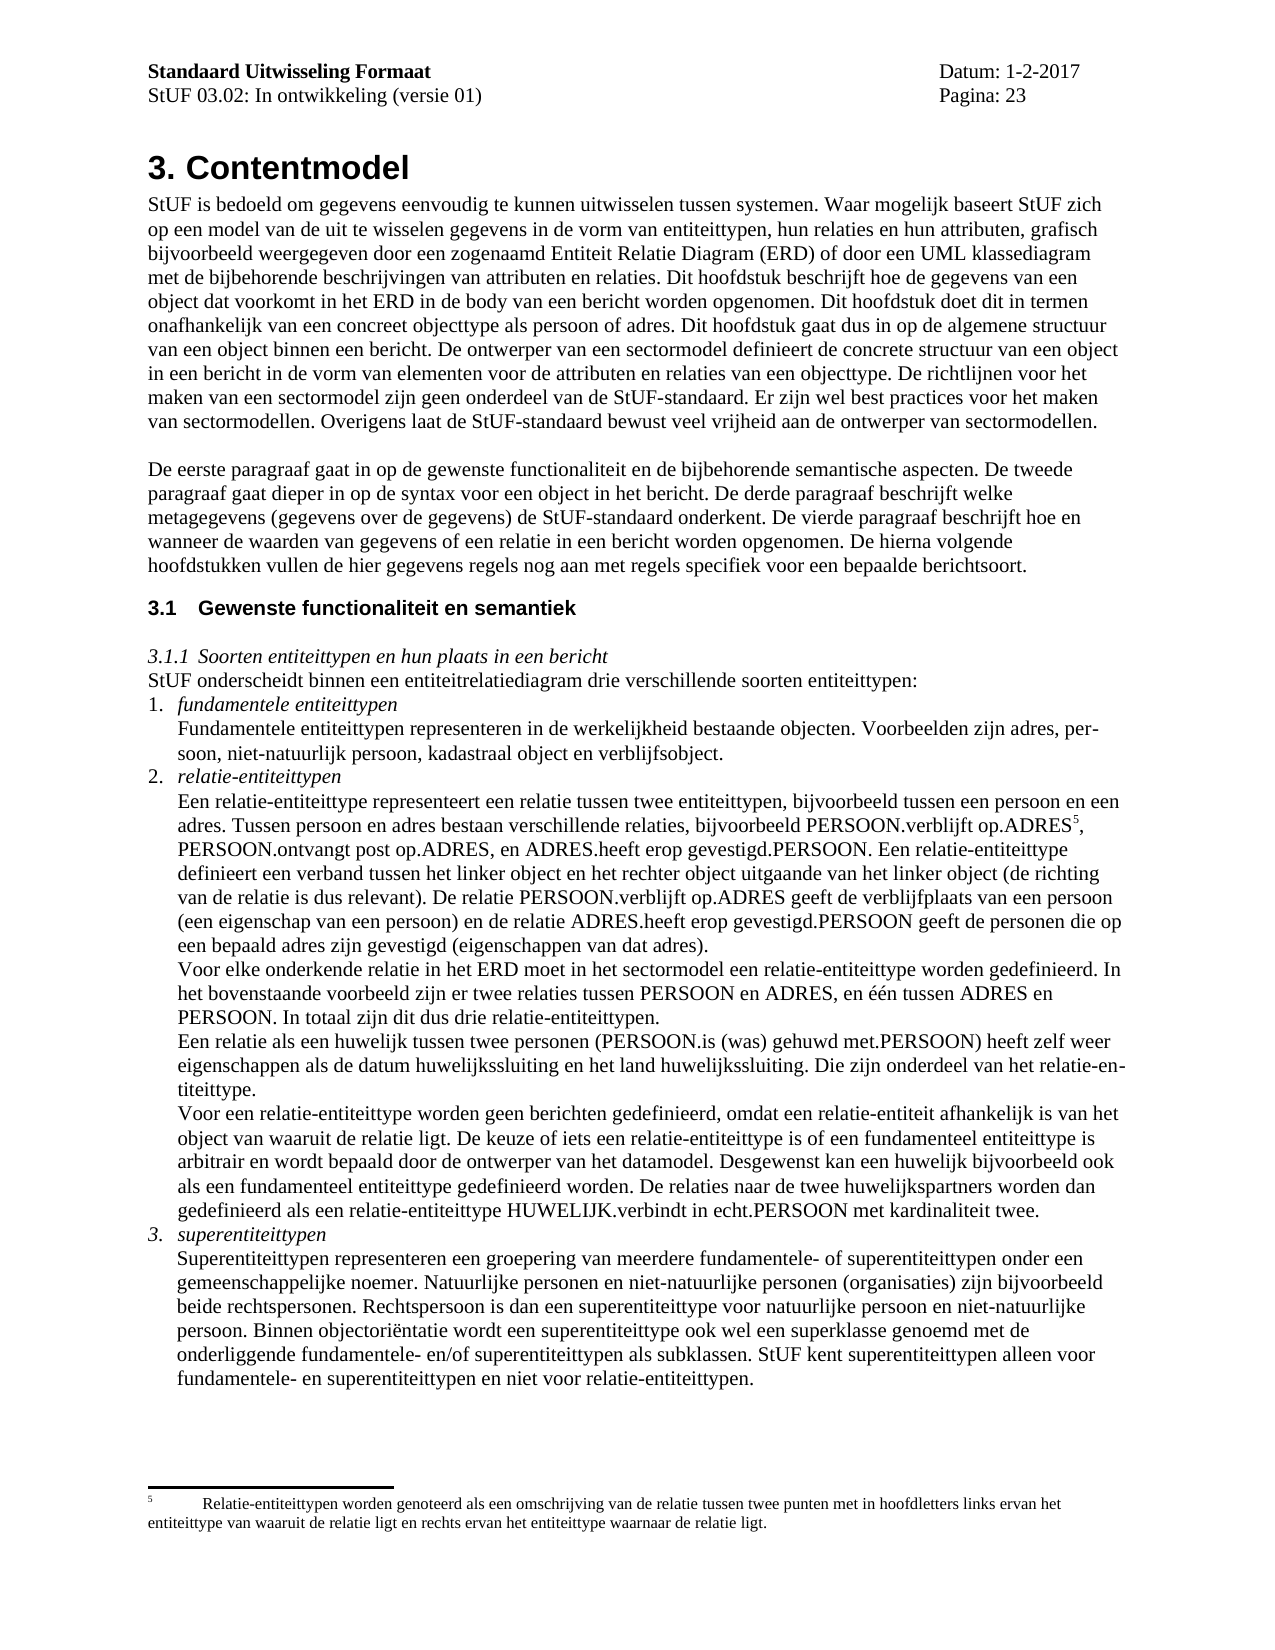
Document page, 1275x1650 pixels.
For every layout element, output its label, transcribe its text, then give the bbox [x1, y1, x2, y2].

text De eerste paragraaf gaat in op de gewenste functionaliteit en de bijbehorende semantische aspecten. De tweede paragraaf gaat dieper in op de syntax voor een object in het bericht. De derde paragraaf beschrijft welke metagegevens (gegevens over de gegevens) de StUF-standaard onderkent. De vierde paragraaf beschrijft hoe en wanneer de waarden van gegevens of een relatie in een bericht worden opgenomen. De hierna volgende hoofdstukken vullen de hier gegevens regels nog aan met regels specifiek voor een bepaalde berichtsoort. [148, 457, 1127, 577]
list fundamentele entiteittypen Fundamentele entiteittypen representeren in de werkelijkheid bestaande objecten. Voorbeelden zijn adres, persoon, niet-natuurlijk persoon, kadastraal object en verblijfsobject. [148, 692, 1127, 764]
list Superentiteittypen representeren een groepering van meerdere fundamentele- of superentiteittypen onder een gemeenschappelijke noemer. Natuurlijke personen en niet-natuurlijke personen (organisaties) zijn bijvoorbeeld beide rechtspersonen. Rechtspersoon is dan een superentiteittype voor natuurlijke persoon en niet-natuurlijke persoon. Binnen objectoriëntatie wordt een superentiteittype ook wel een superklasse genoemd met de onderliggende fundamentele- en/of superentiteittypen als subklassen. StUF kent superentiteittypen alleen voor fundamentele- en superentiteittypen en niet voor relatie-entiteittypen. [177, 1246, 1127, 1390]
subtitle Contentmodel [148, 148, 1127, 186]
list superentiteittypen [148, 1222, 1127, 1246]
text StUF onderscheidt binnen een entiteitrelatiediagram drie verschillende soorten entiteittypen: [148, 668, 1127, 692]
subtitle Soorten entiteittypen en hun plaats in een bericht [148, 644, 1127, 668]
list relatie-entiteittypen Een relatie-entiteittype representeert een relatie tussen twee entiteittypen, bijvoorbeeld tussen een persoon en een adres. Tussen persoon en adres bestaan verschillende relaties, bijvoorbeeld PERSOON.verblijft op.ADRES, PERSOON.ontvangt post op.ADRES, en ADRES.heeft erop gevestigd.PERSOON. Een relatie-entiteittype definieert een verband tussen het linker object en het rechter object uitgaande van het linker object (de richting van de relatie is dus relevant). De relatie PERSOON.verblijft op.ADRES geeft de verblijfplaats van een persoon (een eigenschap van een persoon) en de relatie ADRES.heeft erop gevestigd.PERSOON geeft de personen die op een bepaald adres zijn gevestigd (eigenschappen van dat adres). Voor elke onderkende relatie in het ERD moet in het sectormodel een relatie-entiteittype worden gedefinieerd. In het bovenstaande voorbeeld zijn er twee relaties tussen PERSOON en ADRES, en één tussen ADRES en PERSOON. In totaal zijn dit dus drie relatie-entiteittypen. Een relatie als een huwelijk tussen twee personen (PERSOON.is (was) gehuwd met.PERSOON) heeft zelf weer eigenschappen als de datum huwelijkssluiting en het land huwelijkssluiting. Die zijn onderdeel van het relatie-entiteittype. Voor een relatie-entiteittype worden geen berichten gedefinieerd, omdat een relatie-entiteit afhankelijk is van het object van waaruit de relatie ligt. De keuze of iets een relatie-entiteittype is of een fundamenteel entiteittype is arbitrair en wordt bepaald door de ontwerper van het datamodel. Desgewenst kan een huwelijk bijvoorbeeld ook als een fundamenteel entiteittype gedefinieerd worden. De relaties naar de twee huwelijkspartners worden dan gedefinieerd als een relatie-entiteittype HUWELIJK.verbindt in echt.PERSOON met kardinaliteit twee. [148, 764, 1127, 1222]
subtitle Gewenste functionaliteit en semantiek [148, 596, 1127, 620]
text StUF is bedoeld om gegevens eenvoudig te kunnen uitwisselen tussen systemen. Waar mogelijk baseert StUF zich op een model van de uit te wisselen gegevens in de vorm van entiteittypen, hun relaties en hun attributen, grafisch bijvoorbeeld weergegeven door een zogenaamd Entiteit Relatie Diagram (ERD) of door een UML klassediagram met de bijbehorende beschrijvingen van attributen en relaties. Dit hoofdstuk beschrijft hoe de gegevens van een object dat voorkomt in het ERD in de body van een bericht worden opgenomen. Dit hoofdstuk doet dit in termen onafhankelijk van een concreet objecttype als persoon of adres. Dit hoofdstuk gaat dus in op de algemene structuur van een object binnen een bericht. De ontwerper van een sectormodel definieert de concrete structuur van een object in een bericht in de vorm van elementen voor de attributen en relaties van een objecttype. De richtlijnen voor het maken van een sectormodel zijn geen onderdeel van de StUF-standaard. Er zijn wel best practices voor het maken van sectormodellen. Overigens laat de StUF-standaard bewust veel vrijheid aan de ontwerper van sectormodellen. [148, 192, 1127, 433]
